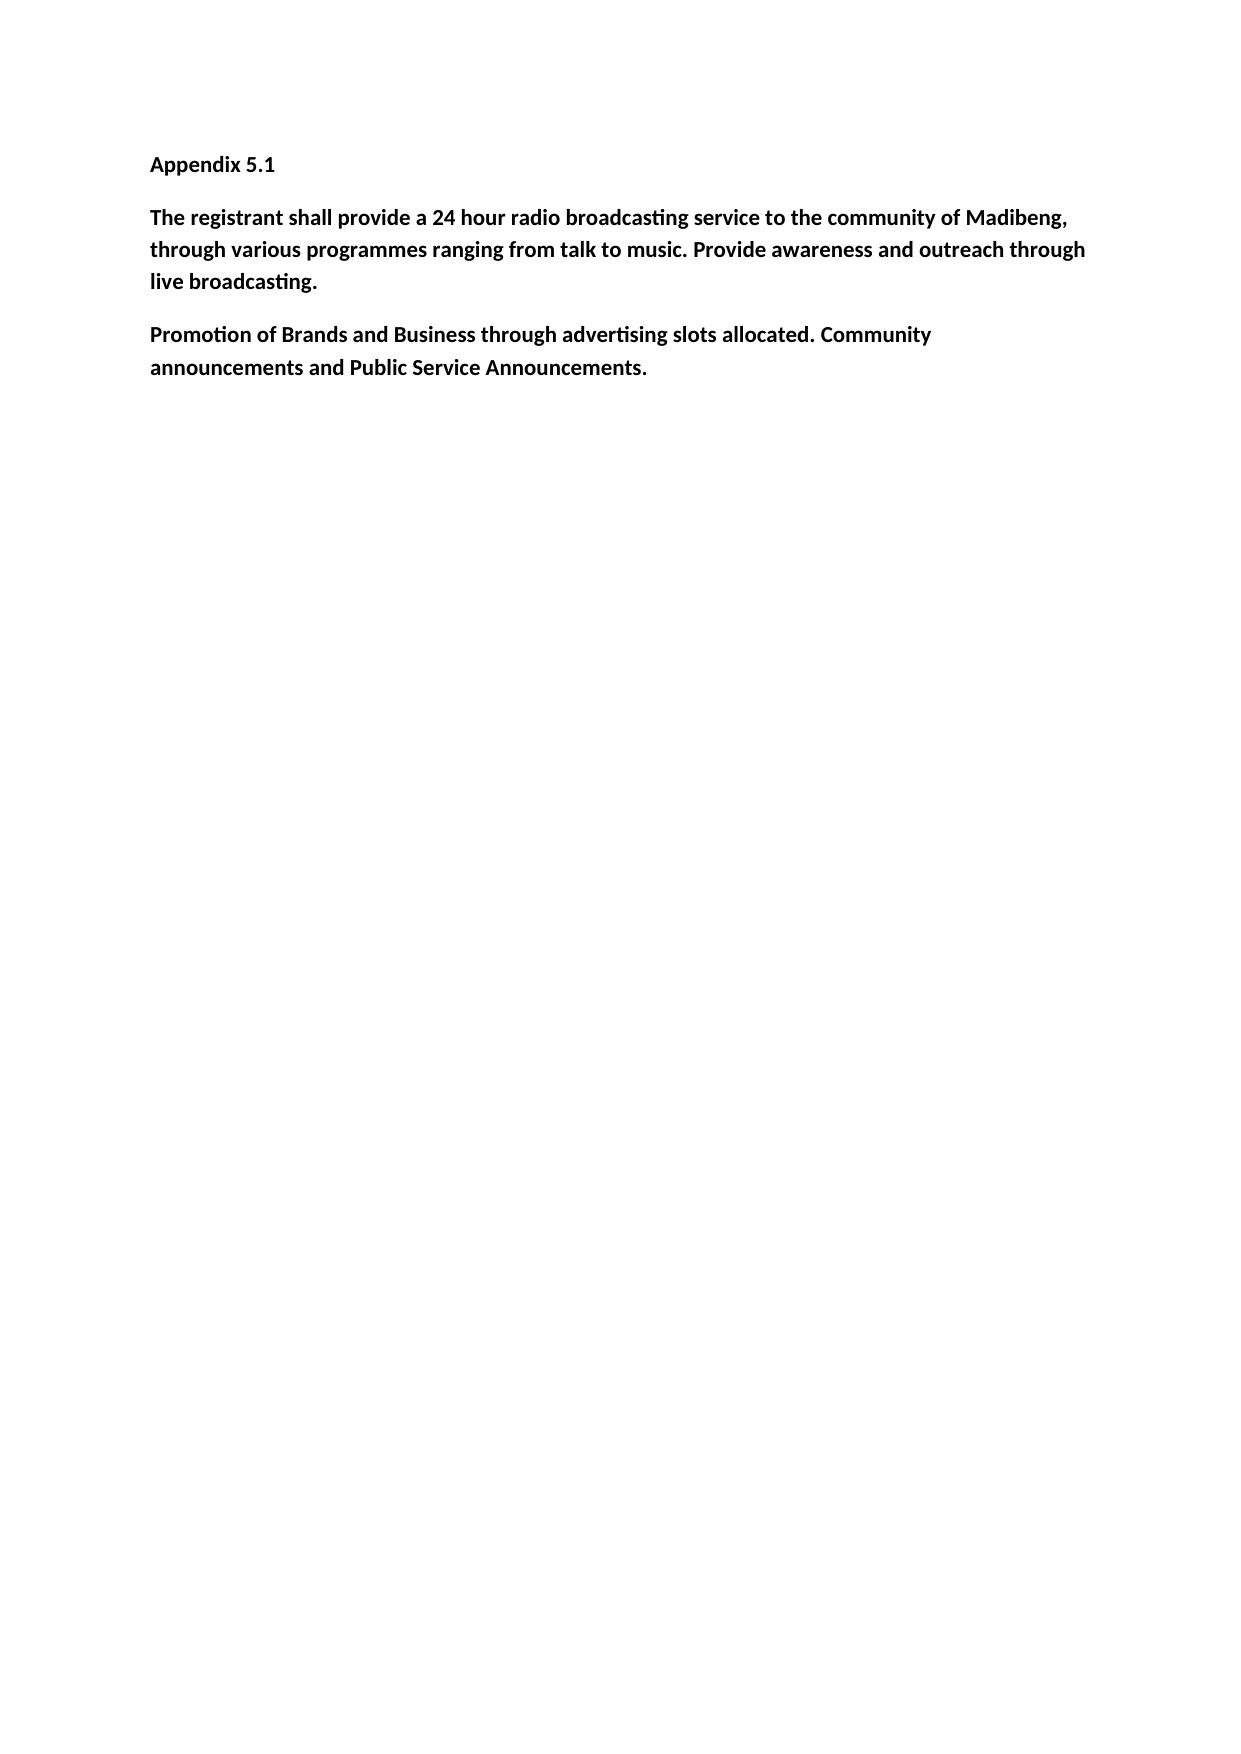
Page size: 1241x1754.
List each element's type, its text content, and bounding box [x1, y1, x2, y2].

text Promotion of Brands and Business through advertising slots allocated. Community announcements and Public Service Announcements. [150, 320, 1090, 381]
text The registrant shall provide a 24 hour radio broadcasting service to the community of Madibeng, through various programmes ranging from talk to music. Provide awareness and outreach through live broadcasting. [150, 203, 1090, 295]
text Appendix 5.1 [150, 150, 1090, 178]
